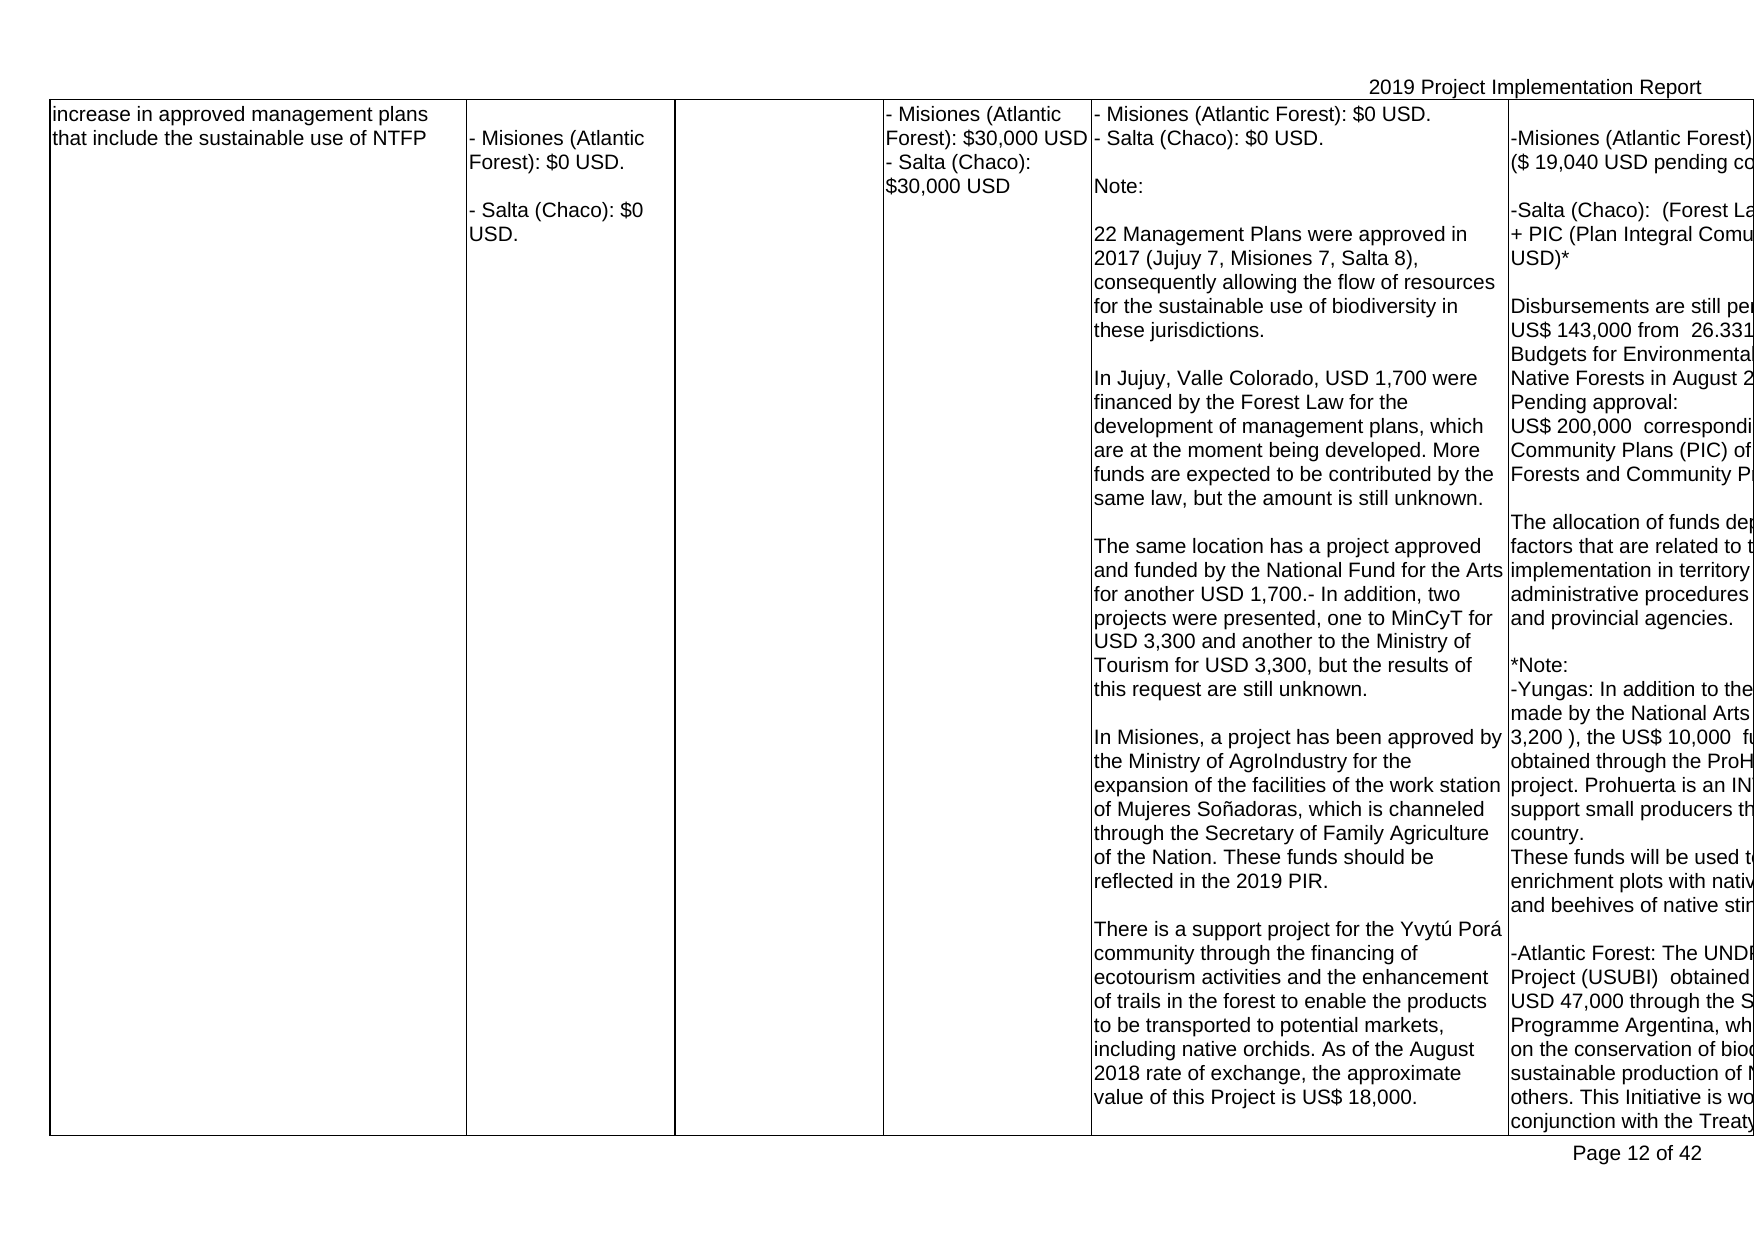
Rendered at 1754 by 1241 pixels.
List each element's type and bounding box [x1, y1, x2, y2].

table_cell [884, 100, 1091, 1134]
table_cell [1092, 100, 1508, 1134]
table_cell [51, 100, 466, 1134]
table_cell [467, 100, 674, 1134]
table_cell [676, 100, 883, 1134]
table_cell [1509, 100, 1753, 1134]
